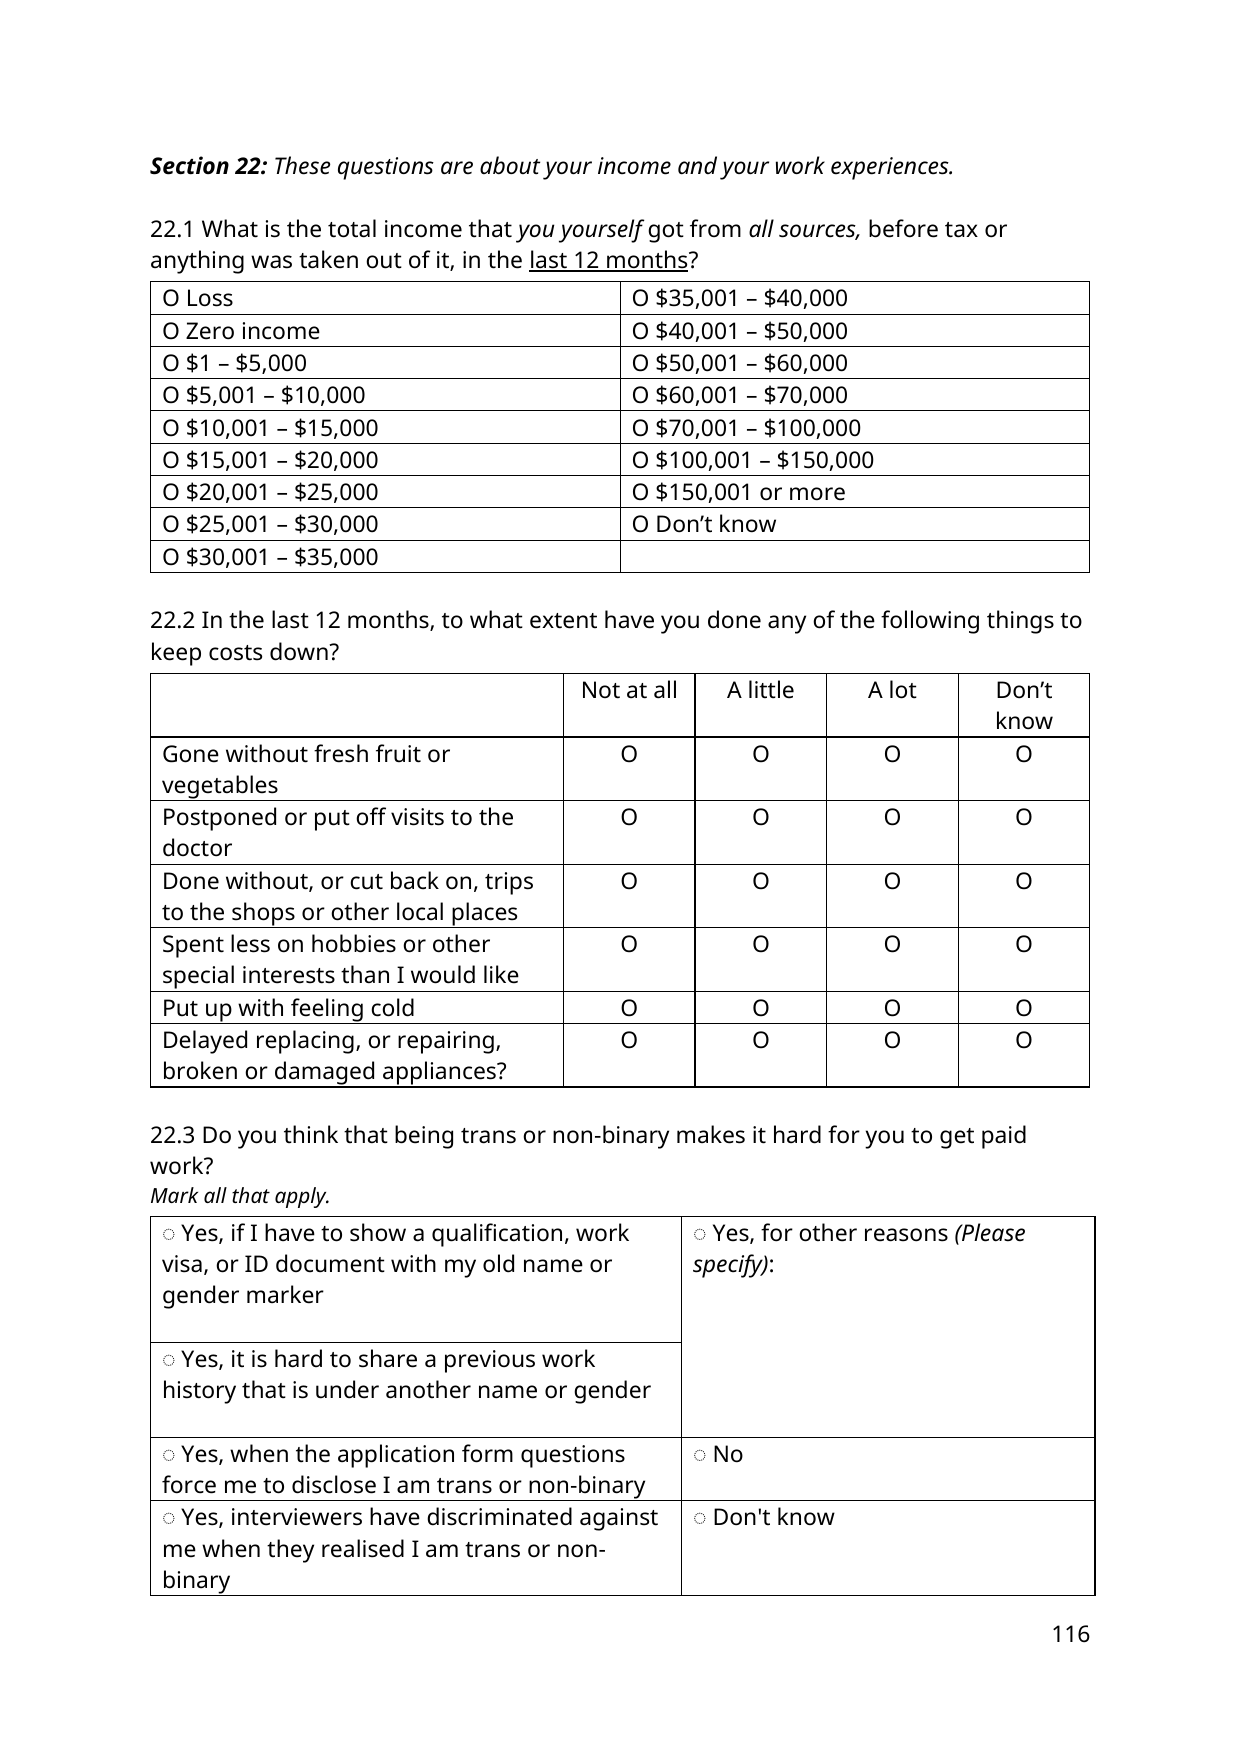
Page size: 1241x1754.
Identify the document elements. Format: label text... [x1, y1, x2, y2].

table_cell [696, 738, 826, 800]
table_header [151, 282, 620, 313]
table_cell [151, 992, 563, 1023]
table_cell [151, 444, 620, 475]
text 22.2 In the last 12 months, to what extent have you done any of the following things to keep costs down? [150, 604, 1090, 667]
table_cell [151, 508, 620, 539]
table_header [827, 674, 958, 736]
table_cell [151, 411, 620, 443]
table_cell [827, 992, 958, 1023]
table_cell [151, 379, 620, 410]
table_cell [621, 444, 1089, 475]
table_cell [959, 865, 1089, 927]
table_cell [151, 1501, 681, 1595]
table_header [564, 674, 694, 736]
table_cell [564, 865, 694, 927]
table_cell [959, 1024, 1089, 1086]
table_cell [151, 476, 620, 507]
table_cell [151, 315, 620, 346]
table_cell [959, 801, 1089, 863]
text 22.1 What is the total income that you yourself got from all sources, before tax or anything was taken out of it, in the last 12 months? [150, 212, 1090, 275]
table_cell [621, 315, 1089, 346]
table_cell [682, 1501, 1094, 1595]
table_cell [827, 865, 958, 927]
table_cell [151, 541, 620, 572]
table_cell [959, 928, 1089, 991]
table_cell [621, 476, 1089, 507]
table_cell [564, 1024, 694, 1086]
text 22.3 Do you think that being trans or non-binary makes it hard for you to get paid work? [150, 1119, 1090, 1181]
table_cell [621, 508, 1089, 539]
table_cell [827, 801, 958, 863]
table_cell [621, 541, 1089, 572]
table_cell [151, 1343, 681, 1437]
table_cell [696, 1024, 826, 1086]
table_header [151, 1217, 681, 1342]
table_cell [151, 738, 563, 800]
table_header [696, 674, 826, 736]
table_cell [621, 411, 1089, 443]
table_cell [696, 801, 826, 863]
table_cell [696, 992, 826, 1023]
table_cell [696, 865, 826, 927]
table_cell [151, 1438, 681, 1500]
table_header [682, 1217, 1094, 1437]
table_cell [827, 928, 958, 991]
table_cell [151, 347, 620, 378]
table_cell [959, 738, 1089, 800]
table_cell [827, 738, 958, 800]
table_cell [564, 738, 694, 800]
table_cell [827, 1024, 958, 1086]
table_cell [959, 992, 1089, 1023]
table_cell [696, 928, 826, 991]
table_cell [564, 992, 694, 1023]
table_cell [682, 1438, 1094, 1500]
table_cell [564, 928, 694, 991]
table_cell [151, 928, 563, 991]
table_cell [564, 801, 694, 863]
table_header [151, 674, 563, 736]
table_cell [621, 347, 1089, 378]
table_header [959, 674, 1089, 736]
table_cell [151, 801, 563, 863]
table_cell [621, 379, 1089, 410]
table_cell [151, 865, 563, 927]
text Section 22: These questions are about your income and your work experiences. [150, 150, 1090, 181]
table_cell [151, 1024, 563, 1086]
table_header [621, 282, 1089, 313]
text Mark all that apply. [150, 1181, 1090, 1210]
